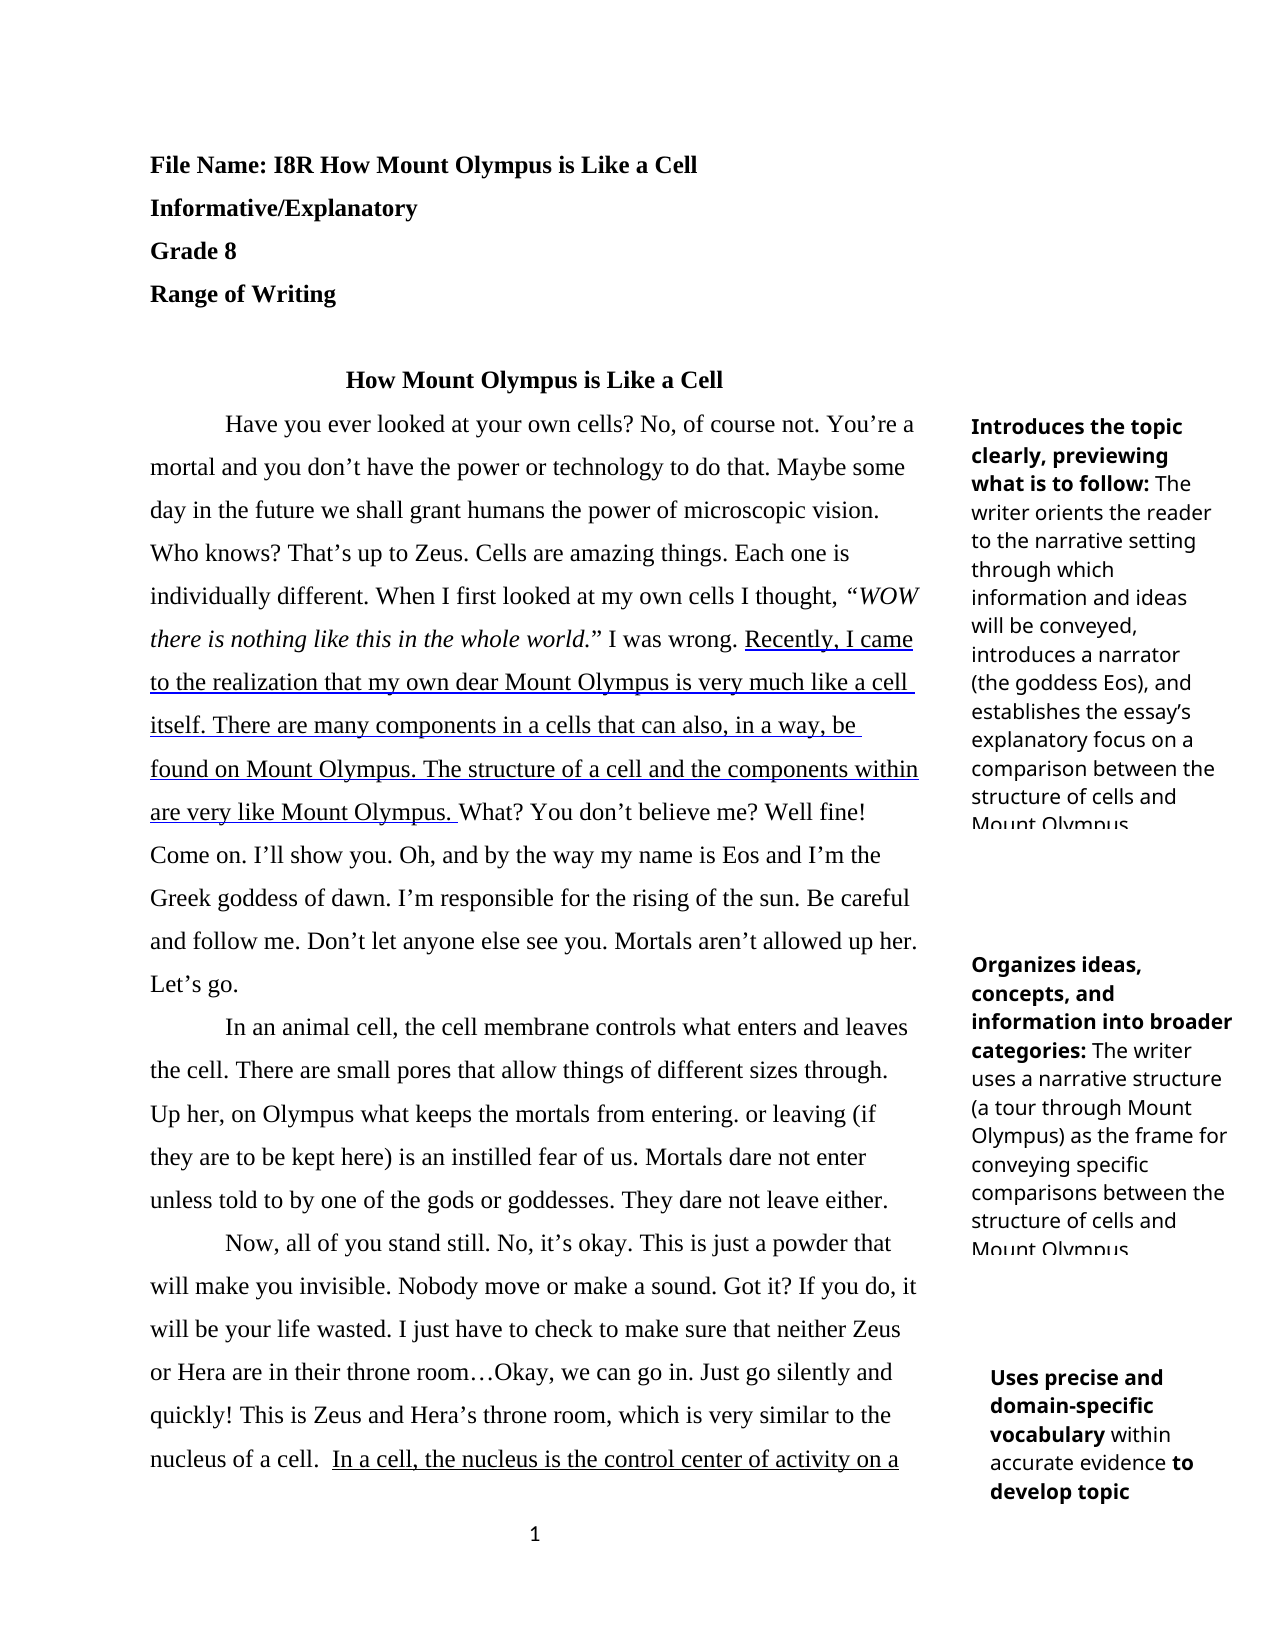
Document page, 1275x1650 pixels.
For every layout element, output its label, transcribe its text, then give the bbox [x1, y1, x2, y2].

text Grade 8 [150, 236, 919, 265]
text Have you ever looked at your own cells? No, of course not. You’re a mortal and you don’t have the power or technology to do that. Maybe some day in the future we shall grant humans the power of microscopic vision. Who knows? That’s up to Zeus. Cells are amazing things. Each one is individually different. When I first looked at my own cells I thought, “WOW there is nothing like this in the whole world.” I was wrong. Recently, I came to the realization that my own dear Mount Olympus is very much like a cell itself. There are many components in a cells that can also, in a way, be found on Mount Olympus. The structure of a cell and the components within are very like Mount Olympus. What? You don’t believe me? Well fine! Come on. I’ll show you. Oh, and by the way my name is Eos and I’m the Greek goddess of dawn. I’m responsible for the rising of the sun. Be careful and follow me. Don’t let anyone else see you. Mortals aren’t allowed up her. Let’s go. [150, 409, 919, 779]
text How Mount Olympus is Like a Cell [150, 366, 919, 394]
text In an animal cell, the cell membrane controls what enters and leaves the cell. There are small pores that allow things of different sizes through. Up her, on Olympus what keeps the mortals from entering. or leaving (if they are to be kept here) is an instilled fear of us. Mortals dare not enter unless told to by one of the gods or goddesses. They dare not leave either. [150, 1012, 919, 1214]
text File Name: I8R How Mount Olympus is Like a Cell [150, 150, 919, 179]
text Have you ever looked at your own cells? No, of course not. You’re a mortal and you don’t have the power or technology to do that. Maybe some day in the future we shall grant humans the power of microscopic vision. Who knows? That’s up to Zeus. Cells are amazing things. Each one is individually different. When I first looked at my own cells I thought, “WOW there is nothing like this in the whole world.” I was wrong. Recently, I came to the realization that my own dear Mount Olympus is very much like a cell itself. There are many components in a cells that can also, in a way, be found on Mount Olympus. The structure of a cell and the components within are very like Mount Olympus. What? You don’t believe me? Well fine! Come on. I’ll show you. Oh, and by the way my name is Eos and I’m the Greek goddess of dawn. I’m responsible for the rising of the sun. Be careful and follow me. Don’t let anyone else see you. Mortals aren’t allowed up her. Let’s go. [150, 780, 919, 998]
text Informative/Explanatory [150, 193, 919, 222]
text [150, 1228, 919, 1472]
text Range of Writing [150, 279, 919, 308]
